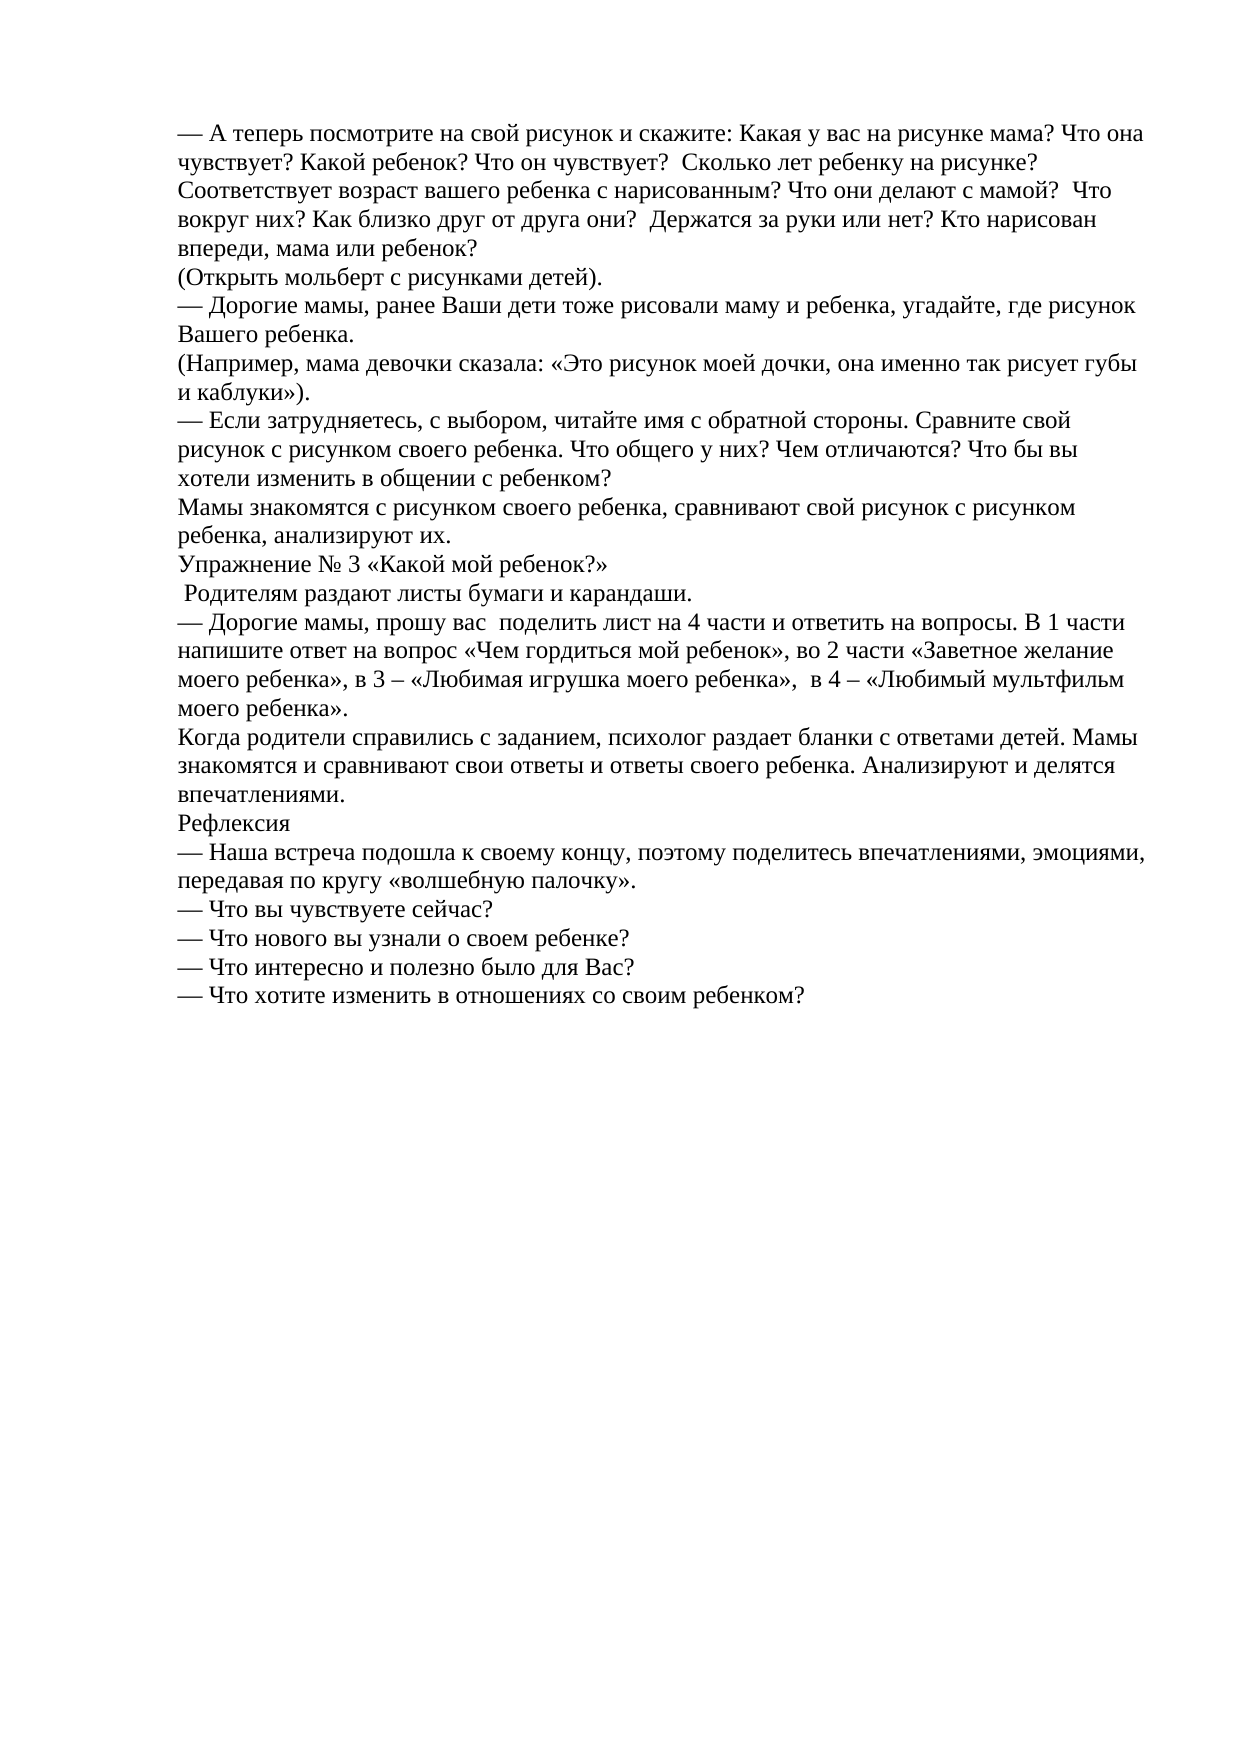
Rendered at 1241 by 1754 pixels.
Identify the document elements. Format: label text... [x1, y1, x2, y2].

text — Если затрудняетесь, с выбором, читайте имя с обратной стороны. Сравните свой рисунок с рисунком своего ребенка. Что общего у них? Чем отличаются? Что бы вы хотели изменить в общении с ребенком? [177, 406, 1152, 492]
text — А теперь посмотрите на свой рисунок и скажите: Какая у вас на рисунке мама? Что она чувствует? Какой ребенок? Что он чувствует? Сколько лет ребенку на рисунке? Соответствует возраст вашего ребенка с нарисованным? Что они делают с мамой? Что вокруг них? Как близко друг от друга они? Держатся за руки или нет? Кто нарисован впереди, мама или ребенок? [177, 118, 1152, 262]
text — Что интересно и полезно было для Вас? [177, 952, 1152, 981]
text — Что нового вы узнали о своем ребенке? [177, 923, 1152, 952]
text (Например, мама девочки сказала: «Это рисунок моей дочки, она именно так рисует губы и каблуки»). [177, 348, 1152, 406]
text — Наша встреча подошла к своему концу, поэтому поделитесь впечатлениями, эмоциями, передавая по кругу «волшебную палочку». [177, 837, 1152, 894]
text Родителям раздают листы бумаги и карандаши. [177, 578, 1152, 607]
text Упражнение № 3 «Какой мой ребенок?» [177, 549, 1152, 578]
text Когда родители справились с заданием, психолог раздает бланки с ответами детей. Мамы знакомятся и сравнивают свои ответы и ответы своего ребенка. Анализируют и делятся впечатлениями. [177, 722, 1152, 808]
text Рефлексия [177, 808, 1152, 837]
text — Что вы чувствуете сейчас? [177, 894, 1152, 923]
text — Дорогие мамы, прошу вас поделить лист на 4 части и ответить на вопросы. В 1 части напишите ответ на вопрос «Чем гордиться мой ребенок», во 2 части «Заветное желание моего ребенка», в 3 – «Любимая игрушка моего ребенка», в 4 – «Любимый мультфильм моего ребенка». [177, 607, 1152, 722]
text — Что хотите изменить в отношениях со своим ребенком? [177, 981, 1152, 1009]
text Мамы знакомятся с рисунком своего ребенка, сравнивают свой рисунок с рисунком ребенка, анализируют их. [177, 492, 1152, 549]
text (Открыть мольберт с рисунками детей). [177, 262, 1152, 291]
text — Дорогие мамы, ранее Ваши дети тоже рисовали маму и ребенка, угадайте, где рисунок Вашего ребенка. [177, 291, 1152, 348]
